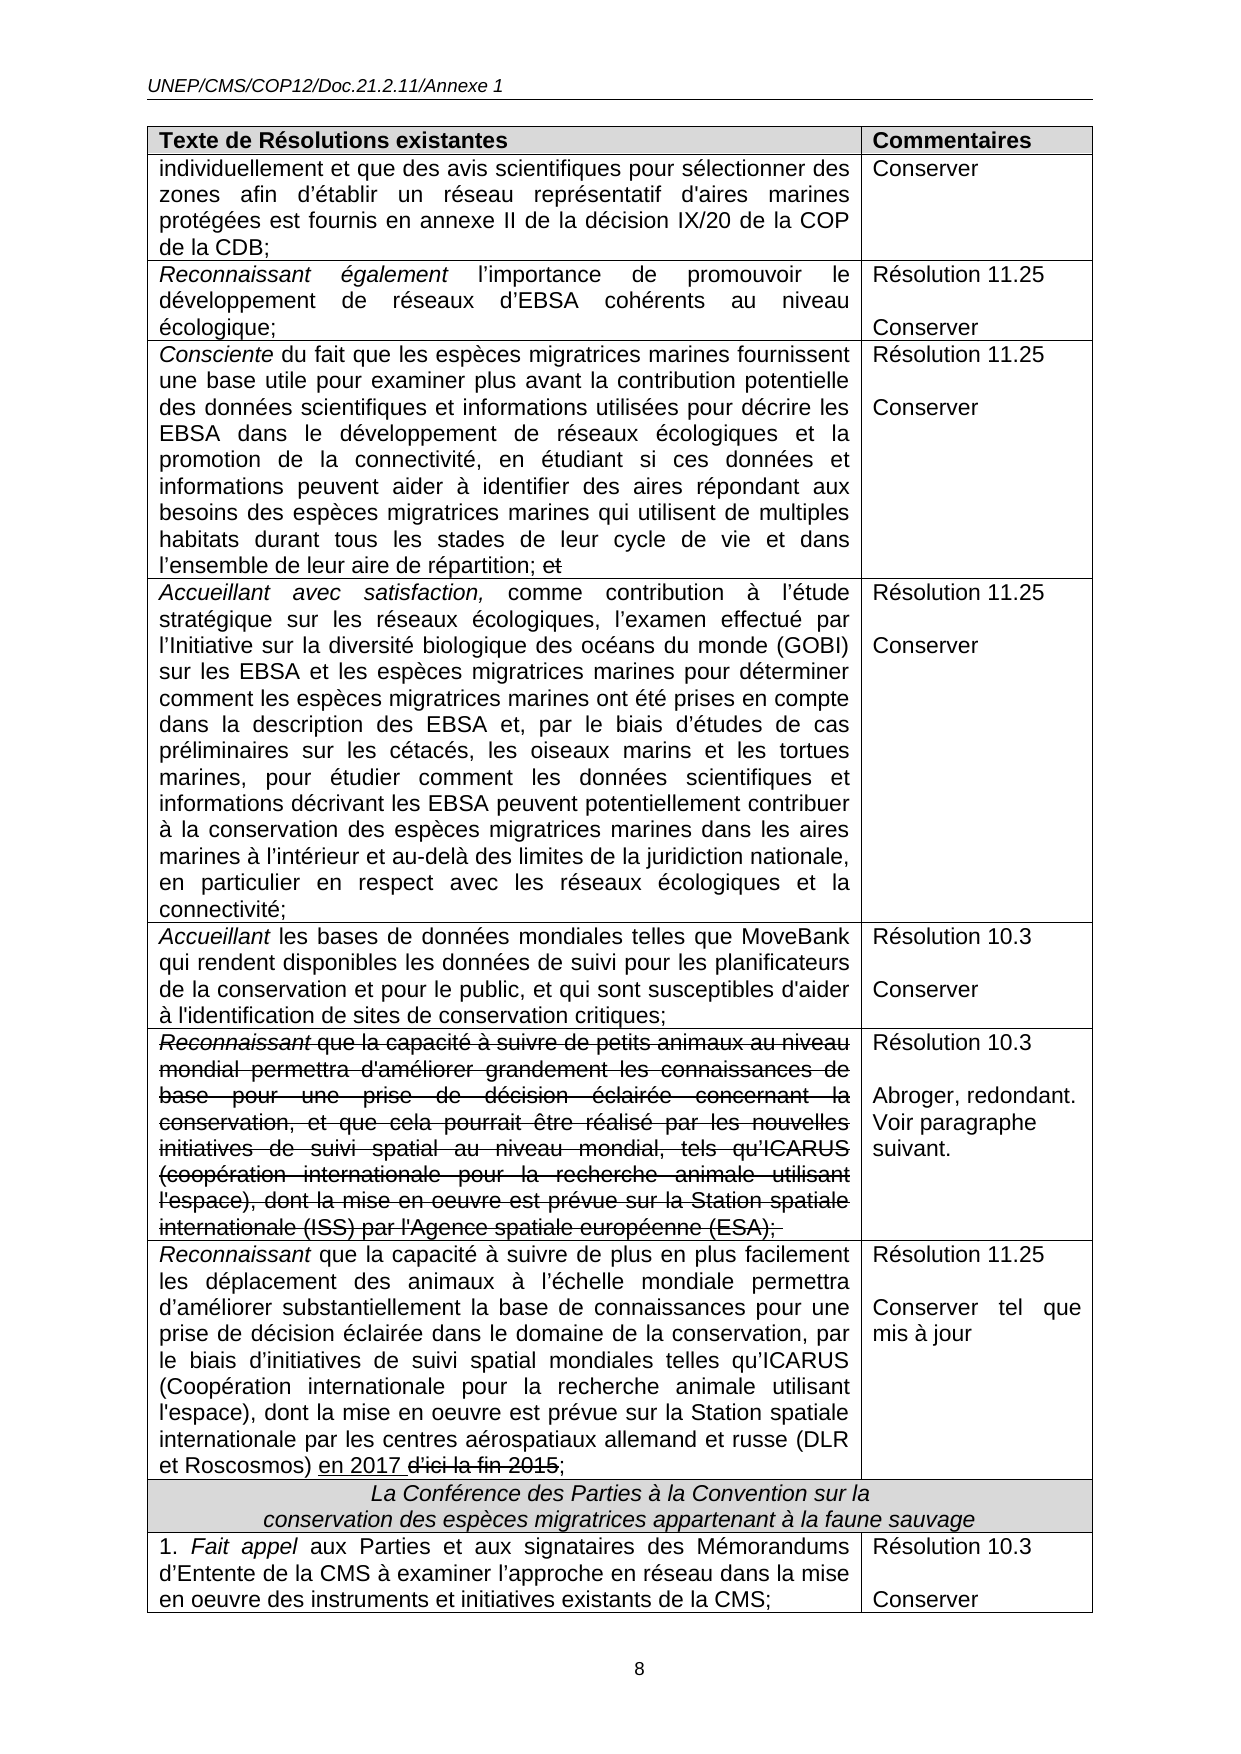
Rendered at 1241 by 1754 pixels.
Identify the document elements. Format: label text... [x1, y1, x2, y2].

table_cell Reconnaissant que la capacité à suivre de plus en plus facilement les déplacement des animaux à l’échelle mondiale permettra d’améliorer substantiellement la base de connaissances pour une prise de décision éclairée dans le domaine de la conservation, par le biais d’initiatives de suivi spatial mondiales telles qu’ICARUS (Coopération internationale pour la recherche animale utilisant l'espace), dont la mise en oeuvre est prévue sur la Station spatiale internationale par les centres aérospatiaux allemand et russe (DLR et Roscosmos) en 2017 d’ici la fin 2015; [148, 1241, 861, 1478]
table_cell Accueillant avec satisfaction, comme contribution à l’étude stratégique sur les réseaux écologiques, l’examen effectué par l’Initiative sur la diversité biologique des océans du monde (GOBI) sur les EBSA et les espèces migratrices marines pour déterminer comment les espèces migratrices marines ont été prises en compte dans la description des EBSA et, par le biais d’études de cas préliminaires sur les cétacés, les oiseaux marins et les tortues marines, pour étudier comment les données scientifiques et informations décrivant les EBSA peuvent potentiellement contribuer à la conservation des espèces migratrices marines dans les aires marines à l’intérieur et au-delà des limites de la juridiction nationale, en particulier en respect avec les réseaux écologiques et la connectivité; [148, 579, 861, 922]
table_cell Résolution 11.25 Conserver tel que mis à jour [862, 1241, 1092, 1478]
table_cell Reconnaissant également l’importance de promouvoir le développement de réseaux d’EBSA cohérents au niveau écologique; [148, 261, 861, 340]
table_cell Résolution 11.25 Conserver [862, 579, 1092, 922]
table_cell Résolution 11.25 Conserver [862, 155, 1092, 260]
table_cell La Conférence des Parties à la Convention sur la conservation des espèces migratrices appartenant à la faune sauvage [148, 1480, 1092, 1532]
table_cell Résolution 10.3 Conserver [862, 1533, 1092, 1612]
table_cell Résolution 11.25 Conserver [862, 341, 1092, 578]
table_cell 1. Fait appel aux Parties et aux signataires des Mémorandums d’Entente de la CMS à examiner l’approche en réseau dans la mise en oeuvre des instruments et initiatives existants de la CMS; [148, 1533, 861, 1612]
table_cell Reconnaissant que la capacité à suivre de petits animaux au niveau mondial permettra d'améliorer grandement les connaissances de base pour une prise de décision éclairée concernant la conservation, et que cela pourrait être réalisé par les nouvelles initiatives de suivi spatial au niveau mondial, tels qu’ICARUS (coopération internationale pour la recherche animale utilisant l'espace), dont la mise en oeuvre est prévue sur la Station spatiale internationale (ISS) par l'Agence spatiale européenne (ESA); [148, 1029, 861, 1240]
table_cell Résolution 11.25 Conserver [862, 261, 1092, 340]
table_header Commentaires [862, 127, 1092, 153]
table_cell Résolution 10.3 Conserver [862, 923, 1092, 1028]
table_cell Consciente du fait que les espèces migratrices marines fournissent une base utile pour examiner plus avant la contribution potentielle des données scientifiques et informations utilisées pour décrire les EBSA dans le développement de réseaux écologiques et la promotion de la connectivité, en étudiant si ces données et informations peuvent aider à identifier des aires répondant aux besoins des espèces migratrices marines qui utilisent de multiples habitats durant tous les stades de leur cycle de vie et dans l’ensemble de leur aire de répartition; et [148, 341, 861, 578]
table_header Texte de Résolutions existantes [148, 127, 861, 153]
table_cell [148, 155, 861, 260]
table_cell Résolution 10.3 Abroger, redondant. Voir paragraphe suivant. [862, 1029, 1092, 1240]
table_cell Accueillant les bases de données mondiales telles que MoveBank qui rendent disponibles les données de suivi pour les planificateurs de la conservation et pour le public, et qui sont susceptibles d'aider à l'identification de sites de conservation critiques; [148, 923, 861, 1028]
